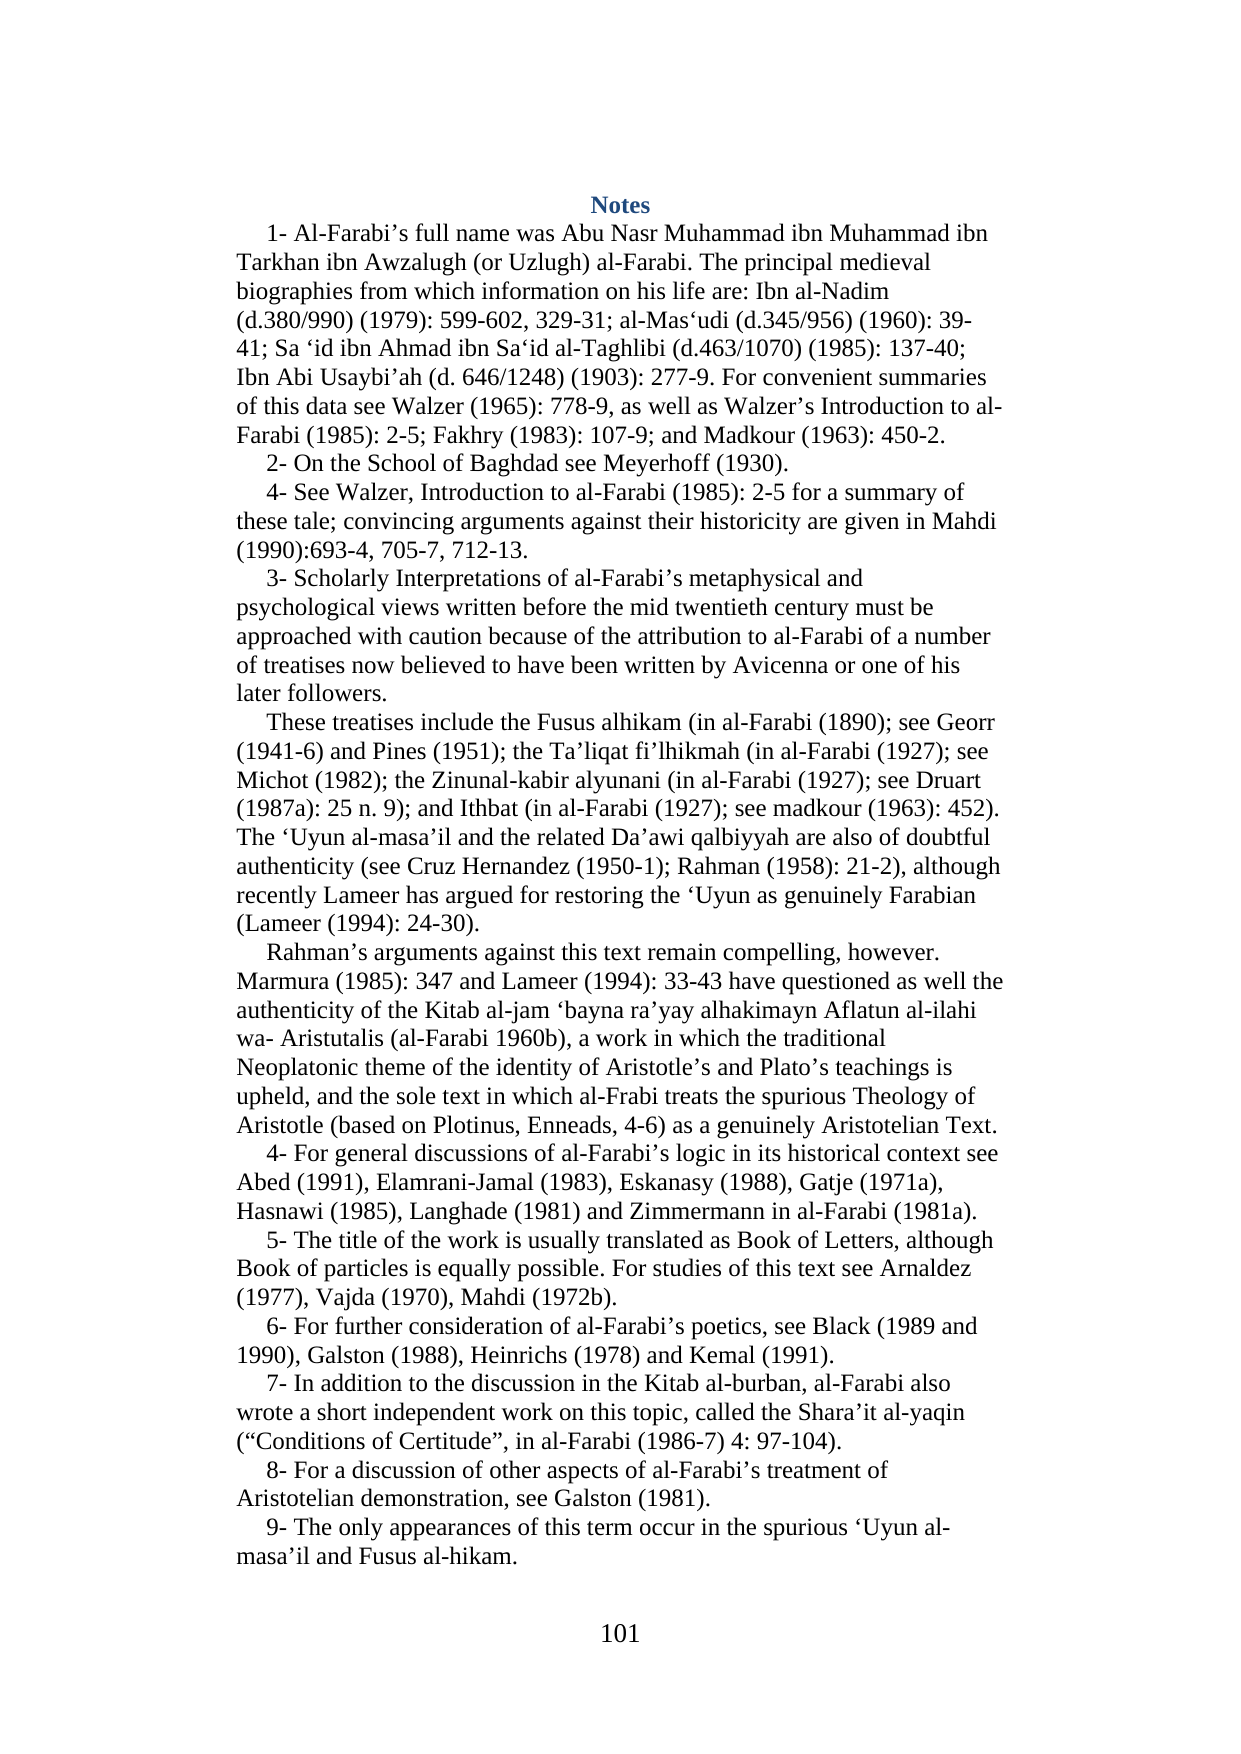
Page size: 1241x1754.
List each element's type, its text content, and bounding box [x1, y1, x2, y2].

subtitle Notes [236, 190, 1004, 218]
text 5- The title of the work is usually translated as Book of Letters, although Book of particles is equally possible. For studies of this text see Arnaldez (1977), Vajda (1970), Mahdi (1972b). [236, 1225, 1004, 1311]
text 6- For further consideration of al-Farabi’s poetics, see Black (1989 and 1990), Galston (1988), Heinrichs (1978) and Kemal (1991). [236, 1311, 1004, 1368]
text 8- For a discussion of other aspects of al-Farabi’s treatment of Aristotelian demonstration, see Galston (1981). [236, 1455, 1004, 1512]
text Rahman’s arguments against this text remain compelling, however. Marmura (1985): 347 and Lameer (1994): 33-43 have questioned as well the authenticity of the Kitab al-jam ‘bayna ra’yay alhakimayn Aflatun al-ilahi wa- Aristutalis (al-Farabi 1960b), a work in which the traditional Neoplatonic theme of the identity of Aristotle’s and Plato’s teachings is upheld, and the sole text in which al-Frabi treats the spurious Theology of Aristotle (based on Plotinus, Enneads, 4-6) as a genuinely Aristotelian Text. [236, 937, 1004, 1138]
text 3- Scholarly Interpretations of al-Farabi’s metaphysical and psychological views written before the mid twentieth century must be approached with caution because of the attribution to al-Farabi of a number of treatises now believed to have been written by Avicenna or one of his later followers. [236, 563, 1004, 707]
text 9- The only appearances of this term occur in the spurious ‘Uyun al-masa’il and Fusus al-hikam. [236, 1512, 1004, 1570]
text These treatises include the Fusus alhikam (in al-Farabi (1890); see Georr (1941-6) and Pines (1951); the Ta’liqat fi’lhikmah (in al-Farabi (1927); see Michot (1982); the Zinunal-kabir alyunani (in al-Farabi (1927); see Druart (1987a): 25 n. 9); and Ithbat (in al-Farabi (1927); see madkour (1963): 452). The ‘Uyun al-masa’il and the related Da’awi qalbiyyah are also of doubtful authenticity (see Cruz Hernandez (1950-1); Rahman (1958): 21-2), although recently Lameer has argued for restoring the ‘Uyun as genuinely Farabian (Lameer (1994): 24-30). [236, 707, 1004, 937]
text 2- On the School of Baghdad see Meyerhoff (1930). [236, 448, 1004, 477]
text 1- Al-Farabi’s full name was Abu Nasr Muhammad ibn Muhammad ibn Tarkhan ibn Awzalugh (or Uzlugh) al-Farabi. The principal medieval biographies from which information on his life are: Ibn al-Nadim (d.380/990) (1979): 599-602, 329-31; al-Mas‘udi (d.345/956) (1960): 39-41; Sa ‘id ibn Ahmad ibn Sa‘id al-Taghlibi (d.463/1070) (1985): 137-40; Ibn Abi Usaybi’ah (d. 646/1248) (1903): 277-9. For convenient summaries of this data see Walzer (1965): 778-9, as well as Walzer’s Introduction to al-Farabi (1985): 2-5; Fakhry (1983): 107-9; and Madkour (1963): 450-2. [236, 218, 1004, 448]
text 4- See Walzer, Introduction to al-Farabi (1985): 2-5 for a summary of these tale; convincing arguments against their historicity are given in Mahdi (1990):693-4, 705-7, 712-13. [236, 477, 1004, 563]
text 4- For general discussions of al-Farabi’s logic in its historical context see Abed (1991), Elamrani-Jamal (1983), Eskanasy (1988), Gatje (1971a), Hasnawi (1985), Langhade (1981) and Zimmermann in al-Farabi (1981a). [236, 1138, 1004, 1225]
text 7- In addition to the discussion in the Kitab al-burban, al-Farabi also wrote a short independent work on this topic, called the Shara’it al-yaqin (“Conditions of Certitude”, in al-Farabi (1986-7) 4: 97-104). [236, 1368, 1004, 1455]
